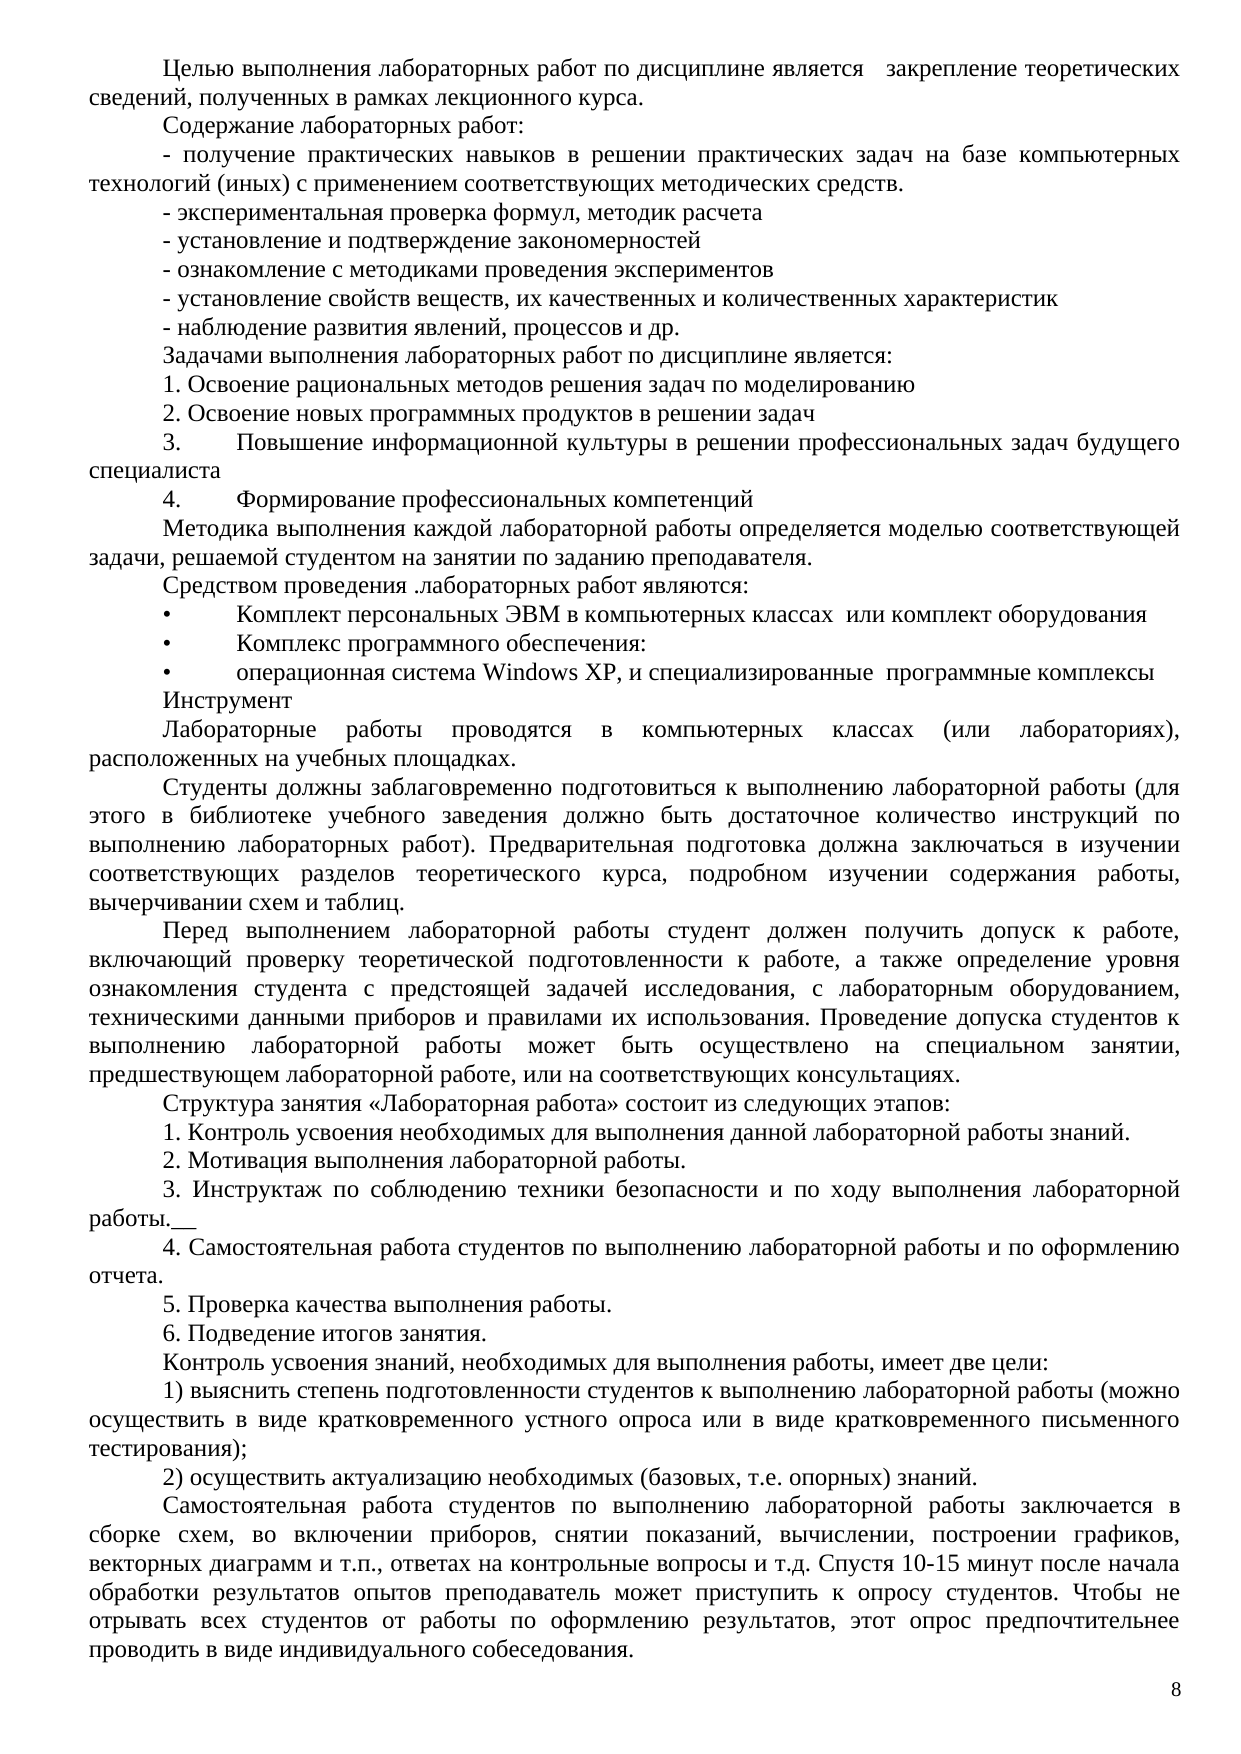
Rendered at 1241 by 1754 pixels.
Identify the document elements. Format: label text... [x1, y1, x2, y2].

text 1) выяснить степень подготовленности студентов к выполнению лабораторной работы (можно осуществить в виде кратковременного устного опроса или в виде кратковременного письменного тестирования); [88, 1376, 1181, 1462]
text Перед выполнением лабораторной работы студент должен получить допуск к работе, включающий проверку теоретической подготовленности к работе, а также определение уровня ознакомления студента с предстоящей задачей исследования, с лабораторным оборудованием, техническими данными приборов и правилами их использования. Проведение допуска студентов к выполнению лабораторной работы может быть осуществлено на специальном занятии, предшествующем лабораторной работе, или на соответствующих консультациях. [88, 916, 1181, 1088]
text • Комплект персональных ЭВМ в компьютерных классах или комплект оборудования [88, 599, 1181, 628]
text Студенты должны заблаговременно подготовиться к выполнению лабораторной работы (для этого в библиотеке учебного заведения должно быть достаточное количество инструкций по выполнению лабораторных работ). Предварительная подготовка должна заключаться в изучении соответствующих разделов теоретического курса, подробном изучении содержания работы, вычерчивании схем и таблиц. [88, 772, 1181, 916]
text Лабораторные работы проводятся в компьютерных классах (или лабораториях), расположенных на учебных площадках. [88, 714, 1181, 772]
text - установление свойств веществ, их качественных и количественных характеристик [88, 283, 1181, 312]
text 6. Подведение итогов занятия. [88, 1318, 1181, 1347]
text 3. Повышение информационной культуры в решении профессиональных задач будущего специалиста [88, 427, 1181, 484]
text • операционная система Windows ХР, и специализированные программные комплексы [88, 657, 1181, 686]
text 4. Самостоятельная работа студентов по выполнению лабораторной работы и по оформлению отчета. [88, 1232, 1181, 1289]
text - экспериментальная проверка формул, методик расчета [88, 197, 1181, 226]
text Инструмент [88, 686, 1181, 714]
text Средством проведения .лабораторных работ являются: [88, 571, 1181, 599]
text Самостоятельная работа студентов по выполнению лабораторной работы заключается в сборке схем, во включении приборов, снятии показаний, вычислении, построении графиков, векторных диаграмм и т.п., ответах на контрольные вопросы и т.д. Спустя 10-15 минут после начала обработки результатов опытов преподаватель может приступить к опросу студентов. Чтобы не отрывать всех студентов от работы по оформлению результатов, этот опрос предпочтительнее проводить в виде индивидуального собеседования. [88, 1491, 1181, 1663]
text - установление и подтверждение закономерностей [88, 226, 1181, 254]
text 3. Инструктаж по соблюдению техники безопасности и по ходу выполнения лабораторной работы.__ [88, 1174, 1181, 1232]
text 4. Формирование профессиональных компетенций [88, 484, 1181, 513]
text Контроль усвоения знаний, необходимых для выполнения работы, имеет две цели: [88, 1347, 1181, 1376]
text Содержание лабораторных работ: [88, 111, 1181, 139]
text Методика выполнения каждой лабораторной работы определяется моделью соответствующей задачи, решаемой студентом на занятии по заданию преподавателя. [88, 513, 1181, 571]
text 2) осуществить актуализацию необходимых (базовых, т.е. опорных) знаний. [88, 1462, 1181, 1491]
text - наблюдение развития явлений, процессов и др. [88, 312, 1181, 341]
text 1. Освоение рациональных методов решения задач по моделированию [88, 369, 1181, 398]
text • Комплекс программного обеспечения: [88, 628, 1181, 657]
text 2. Мотивация выполнения лабораторной работы. [88, 1146, 1181, 1174]
text - ознакомление с методиками проведения экспериментов [88, 254, 1181, 283]
text Структура занятия «Лабораторная работа» состоит из следующих этапов: [88, 1088, 1181, 1117]
text 1. Контроль усвоения необходимых для выполнения данной лабораторной работы знаний. [88, 1117, 1181, 1146]
text 2. Освоение новых программных продуктов в решении задач [88, 398, 1181, 427]
text Целью выполнения лабораторных работ по дисциплине является закрепление теоретических сведений, полученных в рамках лекционного курса. [88, 53, 1181, 111]
text 5. Проверка качества выполнения работы. [88, 1289, 1181, 1318]
text Задачами выполнения лабораторных работ по дисциплине является: [88, 341, 1181, 369]
text - получение практических навыков в решении практических задач на базе компьютерных технологий (иных) с применением соответствующих методических средств. [88, 139, 1181, 197]
